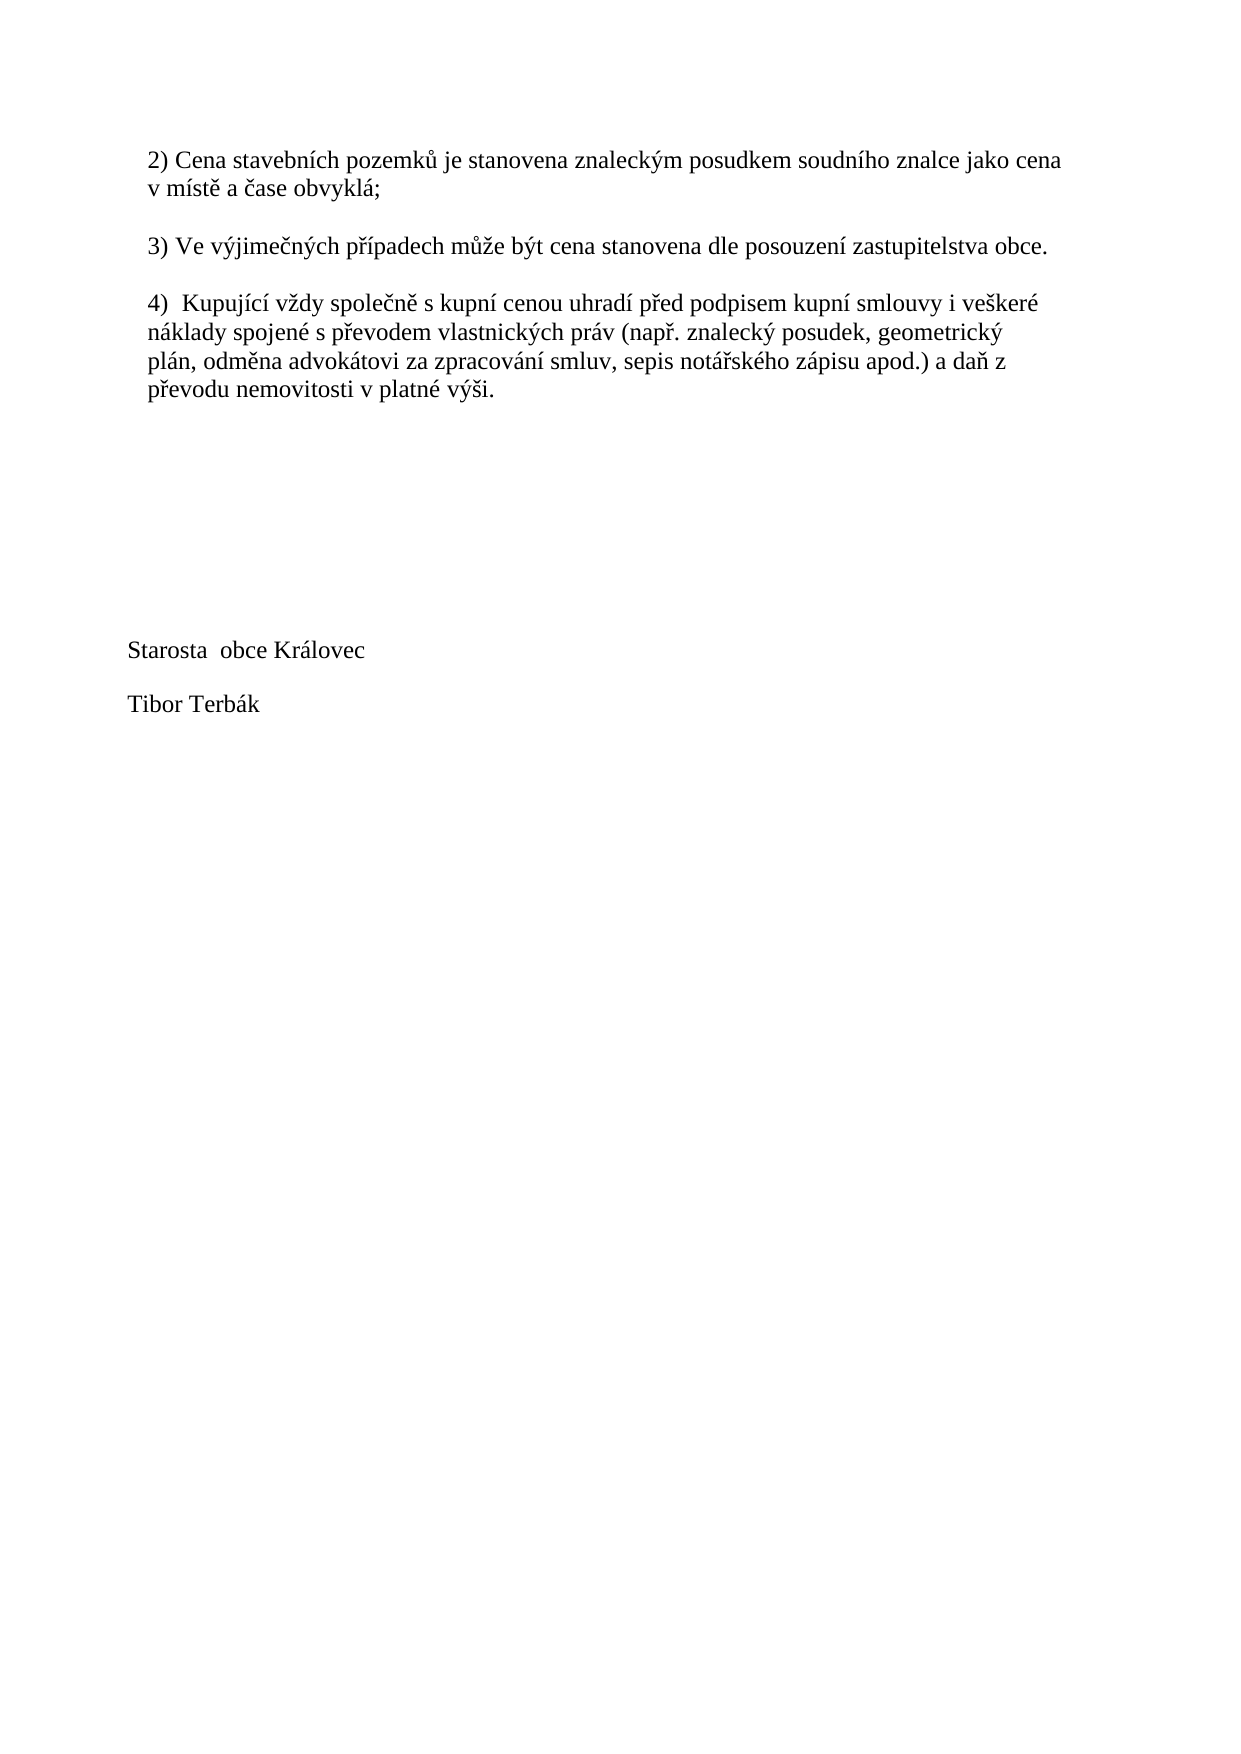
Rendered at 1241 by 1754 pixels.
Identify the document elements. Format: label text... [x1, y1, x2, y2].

text Tibor Terbák [127, 689, 986, 718]
list Ve výjimečných případech může být cena stanovena dle posouzení zastupitelstva obce. [147, 231, 1115, 259]
text Starosta obce Královec [127, 635, 986, 664]
list Kupující vždy společně s kupní cenou uhradí před podpisem kupní smlouvy i veškeré náklady spojené s převodem vlastnických práv (např. znalecký posudek, geometrický plán, odměna advokátovi za zpracování smluv, sepis notářského zápisu apod.) a daň z převodu nemovitosti v platné výši. [147, 288, 1057, 403]
list Cena stavebních pozemků je stanovena znaleckým posudkem soudního znalce jako cena v místě a čase obvyklá; [147, 145, 1079, 202]
